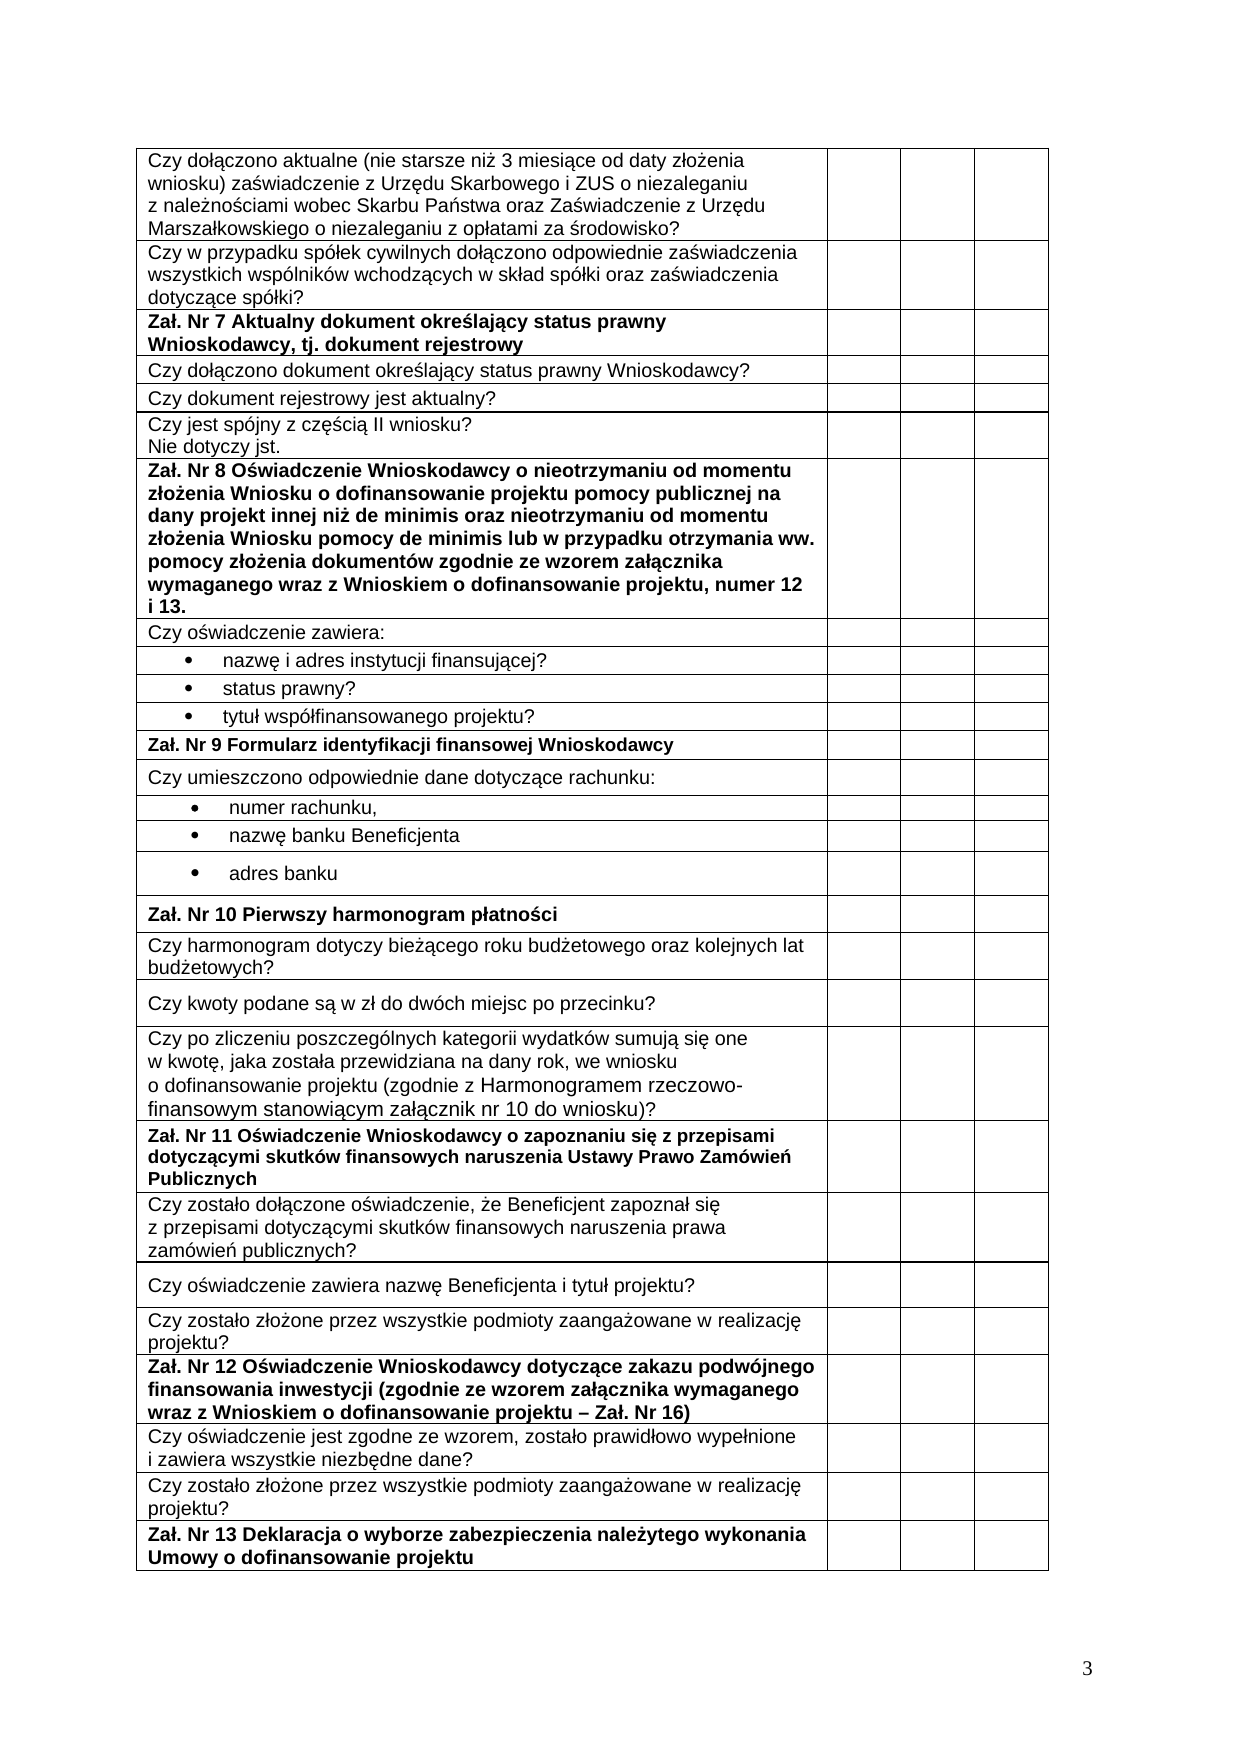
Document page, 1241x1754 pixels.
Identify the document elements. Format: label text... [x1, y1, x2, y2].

table_cell [901, 310, 974, 355]
table_cell [828, 821, 900, 851]
table_cell Czy oświadczenie jest zgodne ze wzorem, zostało prawidłowo wypełnione i zawiera wszystkie niezbędne dane? [137, 1424, 827, 1472]
table_cell [828, 1027, 900, 1120]
table_cell [828, 647, 900, 674]
table_cell [975, 1424, 1048, 1472]
table_cell [975, 703, 1048, 730]
table_cell [975, 1193, 1048, 1261]
table_cell Czy zostało złożone przez wszystkie podmioty zaangażowane w realizację projektu? [137, 1308, 827, 1354]
table_cell [975, 1263, 1048, 1307]
table_cell [828, 1193, 900, 1261]
table_cell [975, 1308, 1048, 1354]
table_cell [975, 731, 1048, 758]
table_cell [828, 1308, 900, 1354]
table_cell [828, 852, 900, 895]
table_cell [975, 1027, 1048, 1120]
table_cell [828, 1473, 900, 1520]
table_cell [975, 852, 1048, 895]
table_cell [975, 980, 1048, 1026]
table_cell [975, 796, 1048, 819]
table_cell [975, 675, 1048, 702]
table_cell [828, 933, 900, 979]
table_cell [901, 1193, 974, 1261]
table_cell [975, 1121, 1048, 1192]
table_cell [901, 760, 974, 794]
table_cell [828, 1521, 900, 1570]
table_cell Zał. Nr 10 Pierwszy harmonogram płatności [137, 896, 827, 932]
table_cell [975, 459, 1048, 618]
table_cell Zał. Nr 8 Oświadczenie Wnioskodawcy o nieotrzymaniu od momentu złożenia Wniosku o dofinansowanie projektu pomocy publicznej na dany projekt innej niż de minimis oraz nieotrzymaniu od momentu złożenia Wniosku pomocy de minimis lub w przypadku otrzymania ww. pomocy złożenia dokumentów zgodnie ze wzorem załącznika wymaganego wraz z Wnioskiem o dofinansowanie projektu, numer 12 i 13. [137, 459, 827, 618]
table_cell Zał. Nr 13 Deklaracja o wyborze zabezpieczenia należytego wykonania Umowy o dofinansowanie projektu [137, 1521, 827, 1570]
table_cell Czy w przypadku spółek cywilnych dołączono odpowiednie zaświadczenia wszystkich wspólników wchodzących w skład spółki oraz zaświadczenia dotyczące spółki? [137, 241, 827, 309]
table_cell [828, 356, 900, 383]
table_cell [828, 384, 900, 411]
table_cell [901, 852, 974, 895]
table_cell [975, 619, 1048, 646]
table_cell [975, 821, 1048, 851]
table_cell [901, 619, 974, 646]
table_cell [975, 384, 1048, 411]
table_cell [975, 1473, 1048, 1520]
table_cell Czy umieszczono odpowiednie dane dotyczące rachunku: [137, 760, 827, 794]
table_cell Czy dokument rejestrowy jest aktualny? [137, 384, 827, 411]
table_cell [828, 310, 900, 355]
table_cell [975, 933, 1048, 979]
table_cell [975, 241, 1048, 309]
table_cell [828, 459, 900, 618]
table_cell Czy dołączono dokument określający status prawny Wnioskodawcy? [137, 356, 827, 383]
table_cell [828, 619, 900, 646]
table_cell Zał. Nr 9 Formularz identyfikacji finansowej Wnioskodawcy [137, 731, 827, 758]
table_cell [901, 1355, 974, 1423]
table_cell [901, 1308, 974, 1354]
table_cell nazwę banku Beneficjenta [137, 821, 827, 851]
table_cell [975, 356, 1048, 383]
table_cell [901, 1473, 974, 1520]
table_cell [975, 1521, 1048, 1570]
table_cell [901, 703, 974, 730]
table_cell [901, 1521, 974, 1570]
table_cell Czy oświadczenie zawiera nazwę Beneficjenta i tytuł projektu? [137, 1263, 827, 1307]
table_cell Czy jest spójny z częścią II wniosku? Nie dotyczy jst. [137, 413, 827, 458]
table_cell [901, 675, 974, 702]
table_cell Czy zostało złożone przez wszystkie podmioty zaangażowane w realizację projektu? [137, 1473, 827, 1520]
table_cell [828, 1263, 900, 1307]
table_cell [901, 384, 974, 411]
table_cell [901, 980, 974, 1026]
table_cell [975, 760, 1048, 794]
table_cell [901, 896, 974, 932]
table_cell Czy dołączono aktualne (nie starsze niż 3 miesiące od daty złożenia wniosku) zaświadczenie z Urzędu Skarbowego i ZUS o niezaleganiu z należnościami wobec Skarbu Państwa oraz Zaświadczenie z Urzędu Marszałkowskiego o niezaleganiu z opłatami za środowisko? [137, 149, 827, 239]
table_cell Zał. Nr 12 Oświadczenie Wnioskodawcy dotyczące zakazu podwójnego finansowania inwestycji (zgodnie ze wzorem załącznika wymaganego wraz z Wnioskiem o dofinansowanie projektu – Zał. Nr 16) [137, 1355, 827, 1423]
table_cell Czy zostało dołączone oświadczenie, że Beneficjent zapoznał się z przepisami dotyczącymi skutków finansowych naruszenia prawa zamówień publicznych? [137, 1193, 827, 1261]
table_cell [828, 675, 900, 702]
table_cell [975, 896, 1048, 932]
table_cell [828, 1121, 900, 1192]
table_cell [901, 1027, 974, 1120]
table_cell Zał. Nr 11 Oświadczenie Wnioskodawcy o zapoznaniu się z przepisami dotyczącymi skutków finansowych naruszenia Ustawy Prawo Zamówień Publicznych [137, 1121, 827, 1192]
table_cell [975, 647, 1048, 674]
table_cell [828, 796, 900, 819]
table_cell Czy kwoty podane są w zł do dwóch miejsc po przecinku? [137, 980, 827, 1026]
table_cell [828, 980, 900, 1026]
table_cell [828, 1424, 900, 1472]
table_cell [901, 1263, 974, 1307]
table_cell [901, 821, 974, 851]
table_cell [901, 1121, 974, 1192]
table_cell [975, 1355, 1048, 1423]
table_cell [975, 413, 1048, 458]
table_cell [828, 703, 900, 730]
table_cell Czy oświadczenie zawiera: [137, 619, 827, 646]
table_cell [828, 241, 900, 309]
table_cell [828, 760, 900, 794]
table_cell [828, 896, 900, 932]
table_cell [901, 796, 974, 819]
table_cell [901, 356, 974, 383]
table_cell Czy po zliczeniu poszczególnych kategorii wydatków sumują się one w kwotę, jaka została przewidziana na dany rok, we wniosku o dofinansowanie projektu (zgodnie z Harmonogramem rzeczowo-finansowym stanowiącym załącznik nr 10 do wniosku)? [137, 1027, 827, 1120]
table_cell Czy harmonogram dotyczy bieżącego roku budżetowego oraz kolejnych lat budżetowych? [137, 933, 827, 979]
table_cell [975, 310, 1048, 355]
table_cell [901, 1424, 974, 1472]
table_cell [901, 647, 974, 674]
table_cell [901, 731, 974, 758]
table_cell [828, 1355, 900, 1423]
table_cell nazwę i adres instytucji finansującej? [137, 647, 827, 674]
table_cell [828, 731, 900, 758]
table_cell status prawny? [137, 675, 827, 702]
table_cell [901, 933, 974, 979]
table_cell [901, 241, 974, 309]
table_cell Zał. Nr 7 Aktualny dokument określający status prawny Wnioskodawcy, tj. dokument rejestrowy [137, 310, 827, 355]
table_cell [901, 413, 974, 458]
table_cell [828, 413, 900, 458]
table_cell tytuł współfinansowanego projektu? [137, 703, 827, 730]
table_cell [901, 149, 974, 239]
table_cell numer rachunku, [137, 796, 827, 819]
table_cell [828, 149, 900, 239]
table_cell adres banku [137, 852, 827, 895]
table_cell [975, 149, 1048, 239]
table_cell [901, 459, 974, 618]
